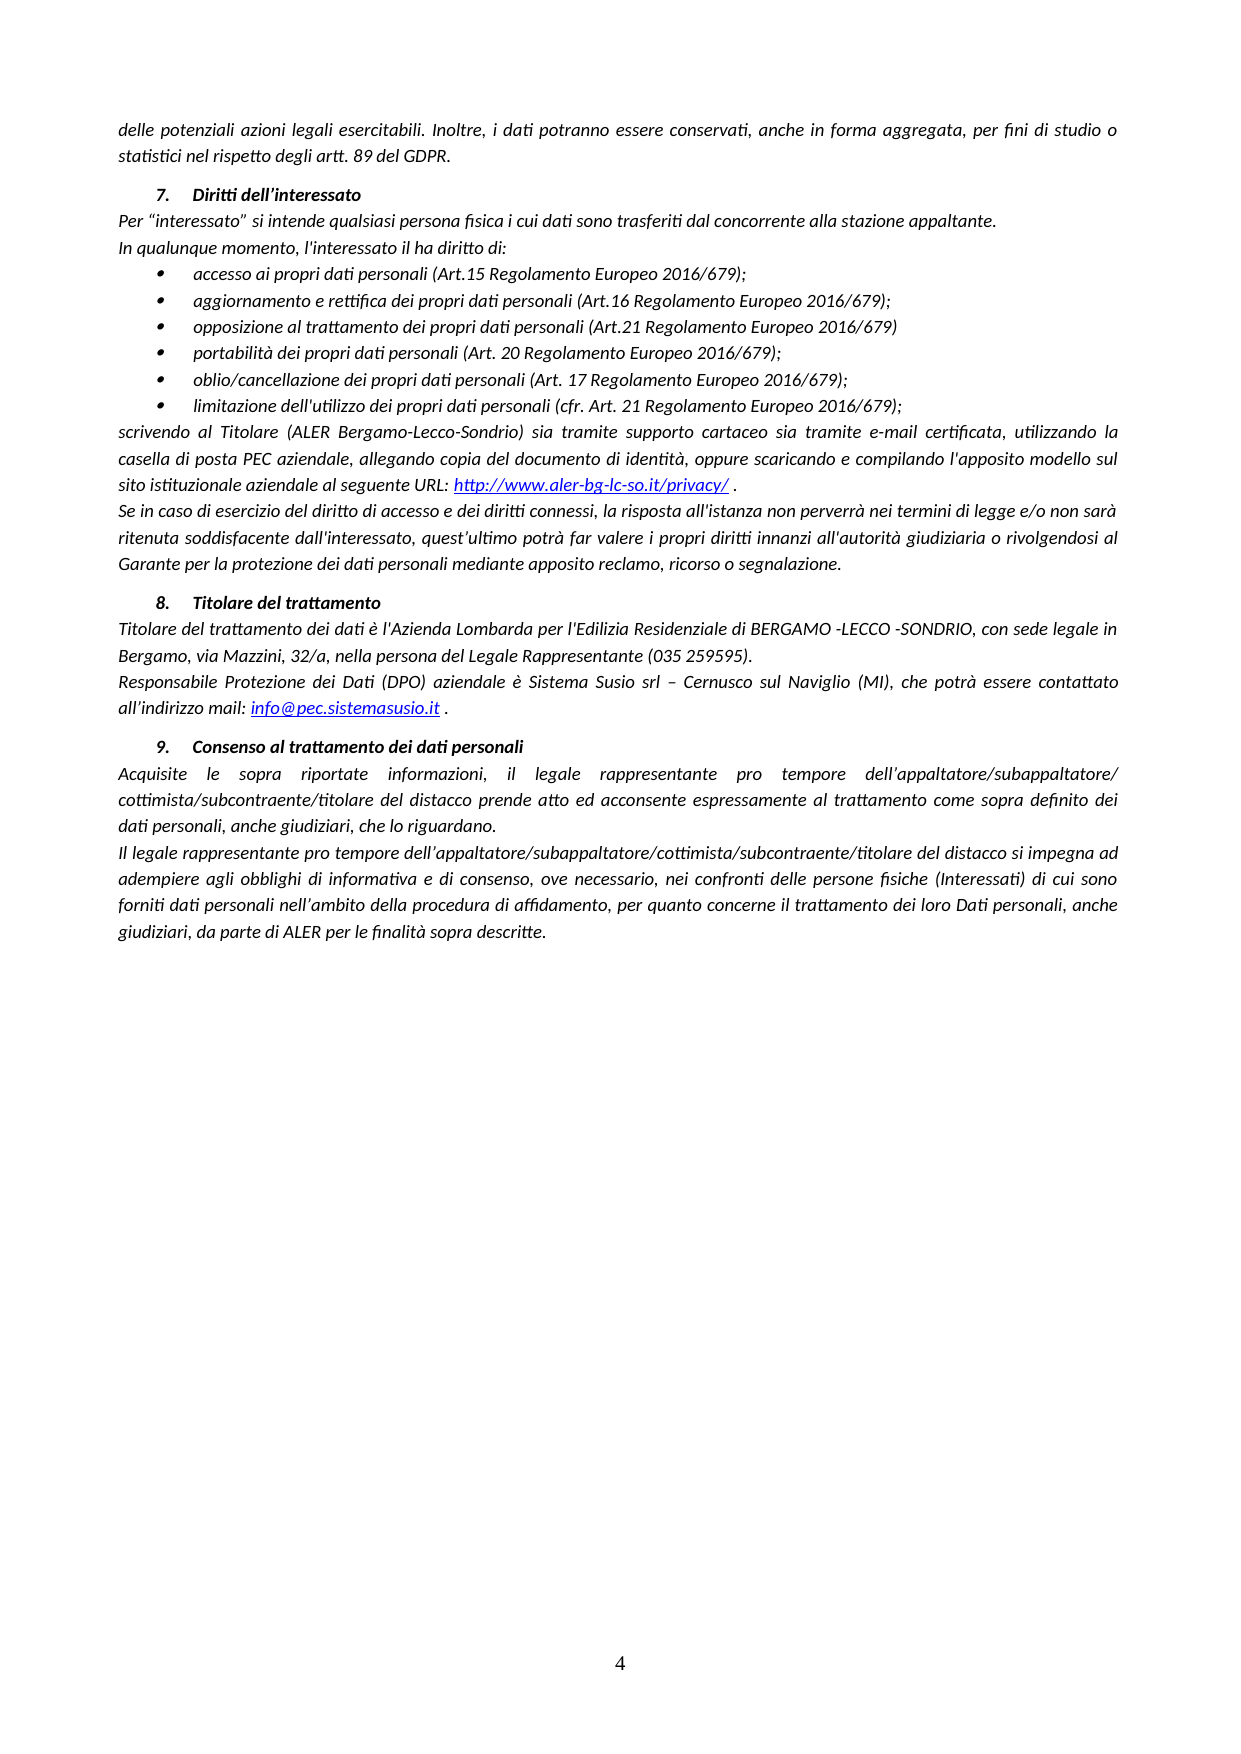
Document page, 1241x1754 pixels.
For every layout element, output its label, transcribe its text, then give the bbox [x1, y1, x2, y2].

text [118, 118, 1122, 167]
text Il legale rappresentante pro tempore dell’appaltatore/subappaltatore/cottimista/subcontraente/titolare del distacco si impegna ad adempiere agli obblighi di informativa e di consenso, ove necessario, nei confronti delle persone fisiche (Interessati) di cui sono forniti dati personali nell’ambito della procedura di affidamento, per quanto concerne il trattamento dei loro Dati personali, anche giudiziari, da parte di ALER per le finalità sopra descritte. [118, 841, 1122, 943]
list limitazione dell'utilizzo dei propri dati personali (cfr. Art. 21 Regolamento Europeo 2016/679); [156, 394, 1122, 417]
text Per “interessato” si intende qualsiasi persona fisica i cui dati sono trasferiti dal concorrente alla stazione appaltante. [118, 210, 1122, 233]
text Se in caso di esercizio del diritto di accesso e dei diritti connessi, la risposta all'istanza non perverrà nei termini di legge e/o non sarà ritenuta soddisfacente dall'interessato, quest’ultimo potrà far valere i propri diritti innanzi all'autorità giudiziaria o rivolgendosi al Garante per la protezione dei dati personali mediante apposito reclamo, ricorso o segnalazione. [118, 499, 1122, 575]
list aggiornamento e rettifica dei propri dati personali (Art.16 Regolamento Europeo 2016/679); [156, 289, 1122, 312]
list accesso ai propri dati personali (Art.15 Regolamento Europeo 2016/679); [156, 262, 1122, 285]
list Diritti dell’interessato [155, 183, 1122, 206]
text In qualunque momento, l'interessato il ha diritto di: [118, 236, 1122, 259]
text Responsabile Protezione dei Dati (DPO) aziendale è Sistema Susio srl – Cernusco sul Naviglio (MI), che potrà essere contattato all’indirizzo mail: info@pec.sistemasusio.it . [118, 670, 1122, 719]
list portabilità dei propri dati personali (Art. 20 Regolamento Europeo 2016/679); [156, 341, 1122, 364]
list oblio/cancellazione dei propri dati personali (Art. 17 Regolamento Europeo 2016/679); [156, 368, 1122, 391]
list Titolare del trattamento [155, 591, 1122, 614]
text Titolare del trattamento dei dati è l'Azienda Lombarda per l'Edilizia Residenziale di BERGAMO -LECCO -SONDRIO, con sede legale in Bergamo, via Mazzini, 32/a, nella persona del Legale Rappresentante (035 259595). [118, 617, 1122, 667]
text scrivendo al Titolare (ALER Bergamo-Lecco-Sondrio) sia tramite supporto cartaceo sia tramite e-mail certificata, utilizzando la casella di posta PEC aziendale, allegando copia del documento di identità, oppure scaricando e compilando l'apposito modello sul sito istituzionale aziendale al seguente URL: http://www.aler-bg-lc-so.it/privacy/ . [118, 421, 1122, 496]
list Consenso al trattamento dei dati personali [155, 735, 1122, 758]
text Acquisite le sopra riportate informazioni, il legale rappresentante pro tempore dell’appaltatore/subappaltatore/ cottimista/subcontraente/titolare del distacco prende atto ed acconsente espressamente al trattamento come sopra definito dei dati personali, anche giudiziari, che lo riguardano. [118, 762, 1122, 837]
list opposizione al trattamento dei propri dati personali (Art.21 Regolamento Europeo 2016/679) [156, 315, 1122, 338]
